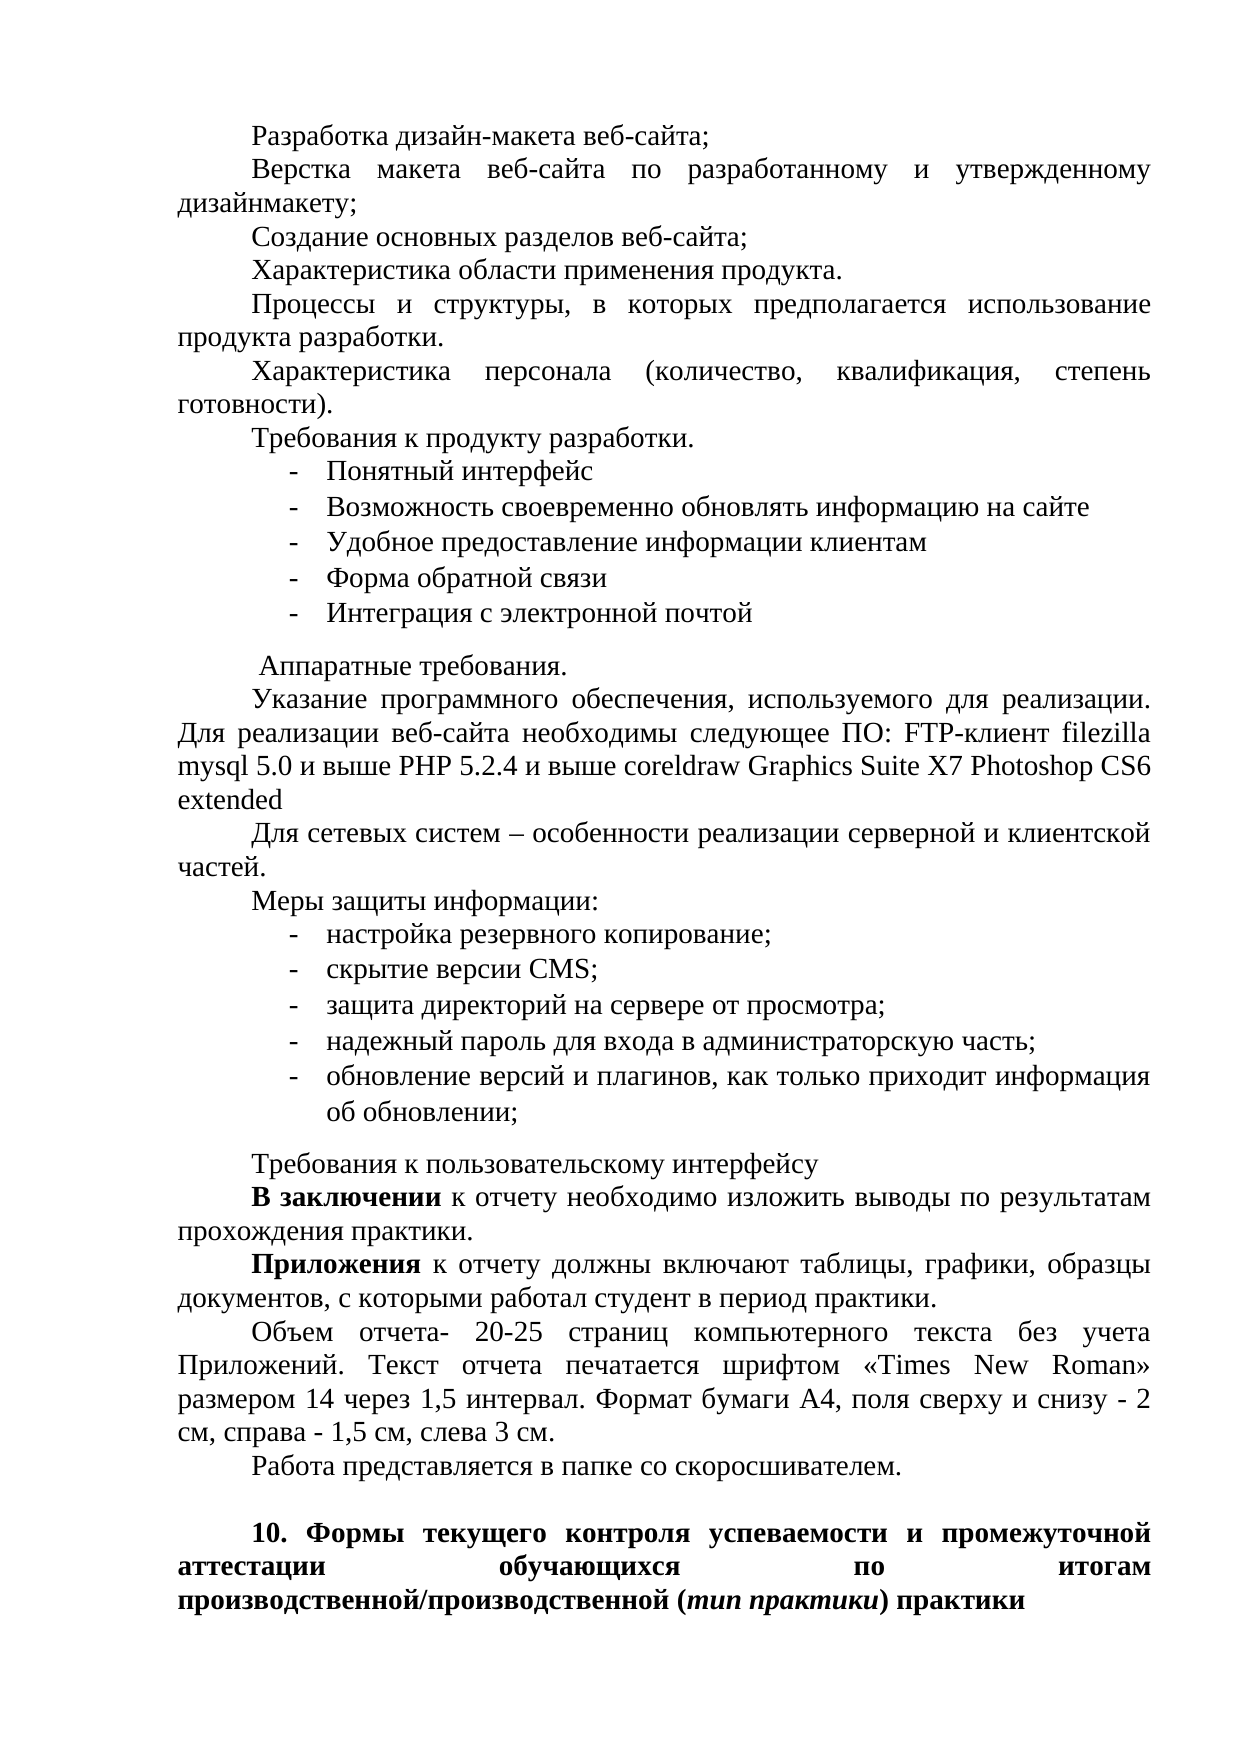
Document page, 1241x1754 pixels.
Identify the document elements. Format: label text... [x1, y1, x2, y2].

list обновление версий и плагинов, как только приходит информация об обновлении; [288, 1058, 1152, 1127]
text В заключении к отчету необходимо изложить выводы по результатам прохождения практики. [177, 1179, 1152, 1247]
list Интеграция с электронной почтой [288, 596, 1152, 629]
text Требования к продукту разработки. [177, 420, 1152, 453]
text Разработка дизайн-макета веб-сайта; [177, 118, 1152, 152]
text Требования к пользовательскому интерфейсу [177, 1146, 1152, 1179]
text 10. Формы текущего контроля успеваемости и промежуточной аттестации обучающихся по итогам производственной/производственной (тип практики) практики [177, 1515, 1152, 1616]
list Удобное предоставление информации клиентам [288, 524, 1152, 558]
text Указание программного обеспечения, используемого для реализации. Для реализации веб-сайта необходимы следующее ПО: FTP-клиент filezilla mysql 5.0 и выше PHP 5.2.4 и выше coreldraw Graphics Suite X7 Photoshop CS6 extended [177, 681, 1152, 816]
list Понятный интерфейс [288, 453, 1152, 487]
text Создание основных разделов веб-сайта; [177, 219, 1152, 252]
text Аппаратные требования. [177, 648, 1152, 681]
text Меры защиты информации: [177, 883, 1152, 916]
text Процессы и структуры, в которых предполагается использование продукта разработки. [177, 286, 1152, 353]
text Верстка макета веб-сайта по разработанному и утвержденному дизайнмакету; [177, 152, 1152, 219]
text Характеристика персонала (количество, квалификация, степень готовности). [177, 353, 1152, 420]
text Для сетевых систем – особенности реализации серверной и клиентской частей. [177, 816, 1152, 883]
text Характеристика области применения продукта. [177, 252, 1152, 286]
list скрытие версии CMS; [288, 952, 1152, 985]
list защита директорий на сервере от просмотра; [288, 987, 1152, 1021]
list Возможность своевременно обновлять информацию на сайте [288, 489, 1152, 523]
text Работа представляется в папке со скоросшивателем. [177, 1448, 1152, 1481]
list Форма обратной связи [288, 560, 1152, 594]
list настройка резервного копирование; [288, 916, 1152, 950]
text Приложения к отчету должны включают таблицы, графики, образцы документов, с которыми работал студент в период практики. [177, 1247, 1152, 1314]
text Объем отчета- 20-25 страниц компьютерного текста без учета Приложений. Текст отчета печатается шрифтом «Times New Roman» размером 14 через 1,5 интервал. Формат бумаги А4, поля сверху и снизу - 2 см, справа - 1,5 см, слева 3 см. [177, 1314, 1152, 1448]
list надежный пароль для входа в администраторскую часть; [288, 1023, 1152, 1056]
